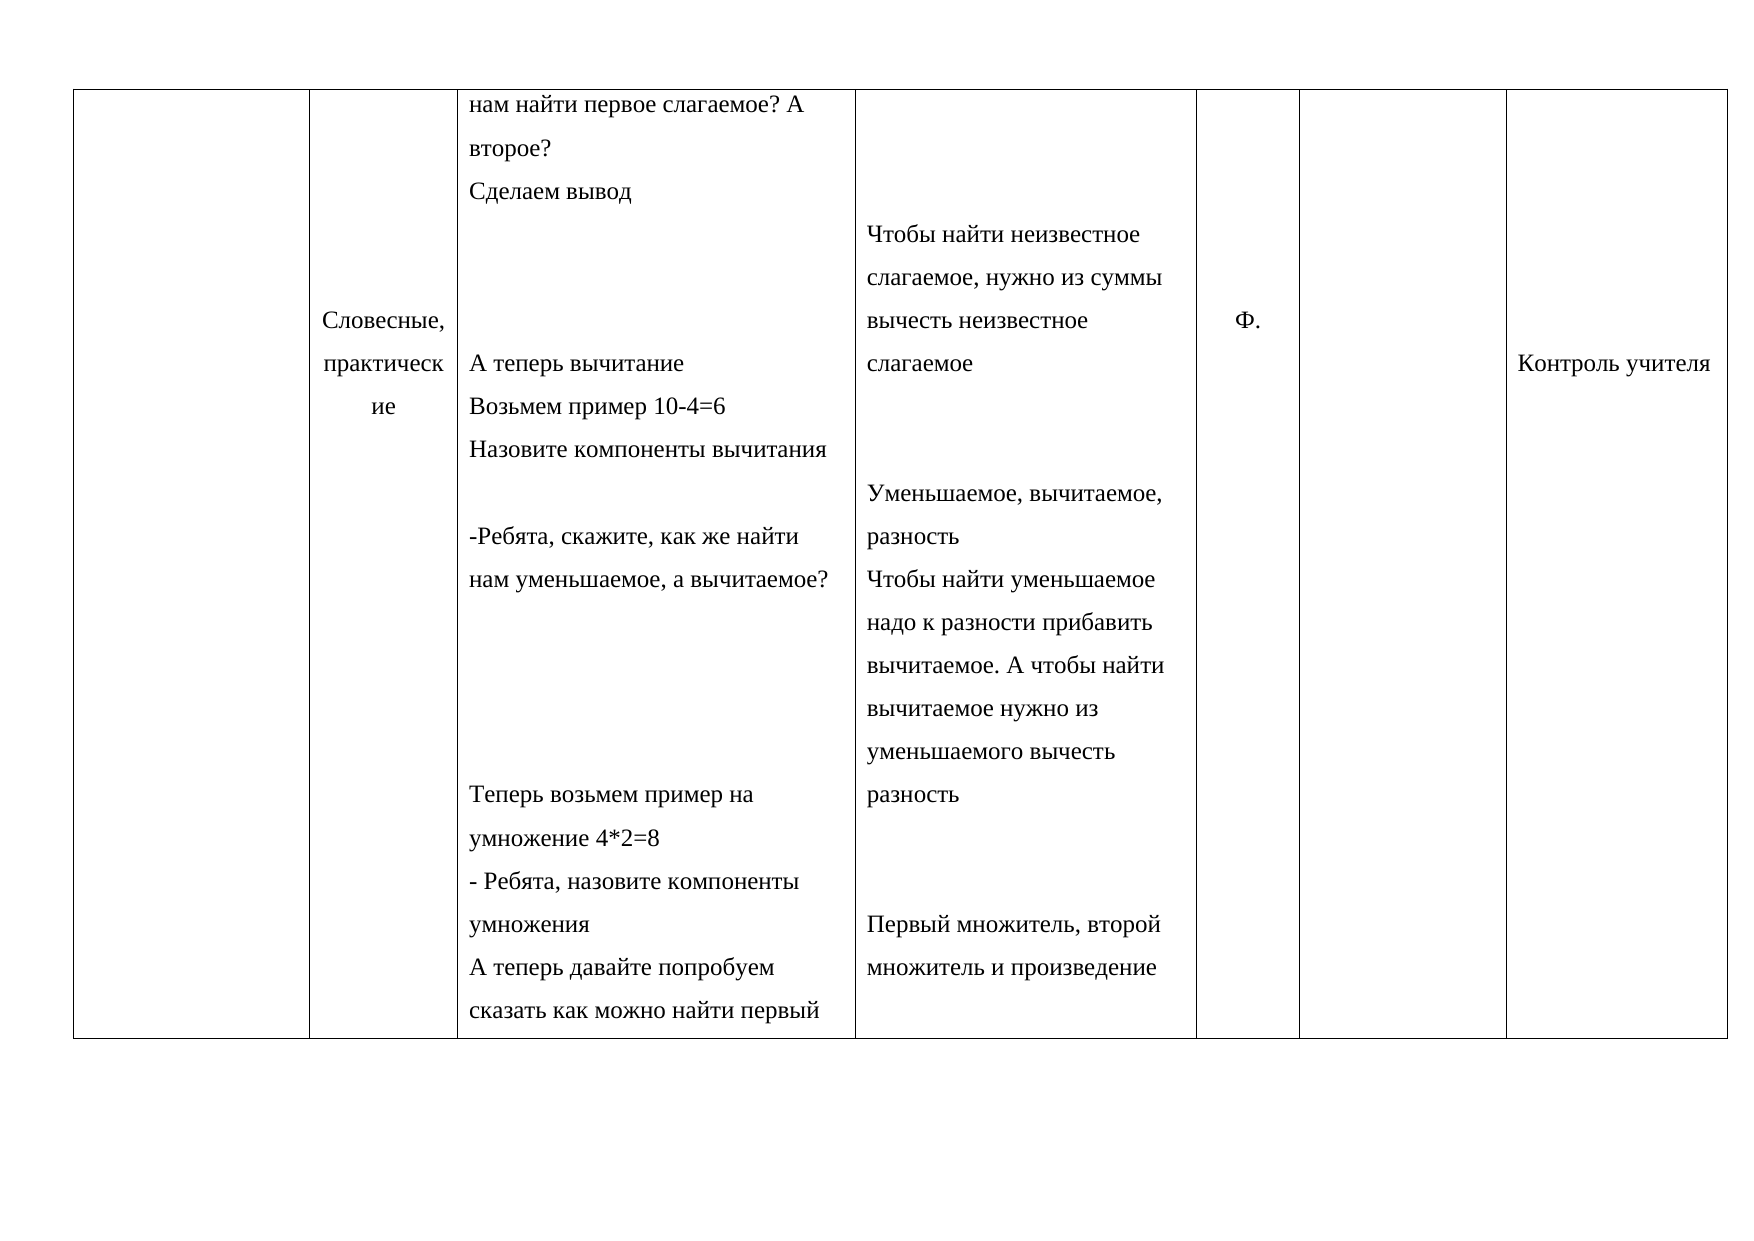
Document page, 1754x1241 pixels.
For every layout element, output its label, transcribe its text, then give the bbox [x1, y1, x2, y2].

table_cell Контроль учителя [1507, 90, 1727, 1038]
table_cell Ф. [1197, 90, 1299, 1038]
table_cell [856, 90, 1196, 1038]
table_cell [458, 90, 855, 1038]
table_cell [74, 90, 309, 1038]
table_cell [310, 90, 457, 1038]
table_cell [1300, 90, 1506, 1038]
